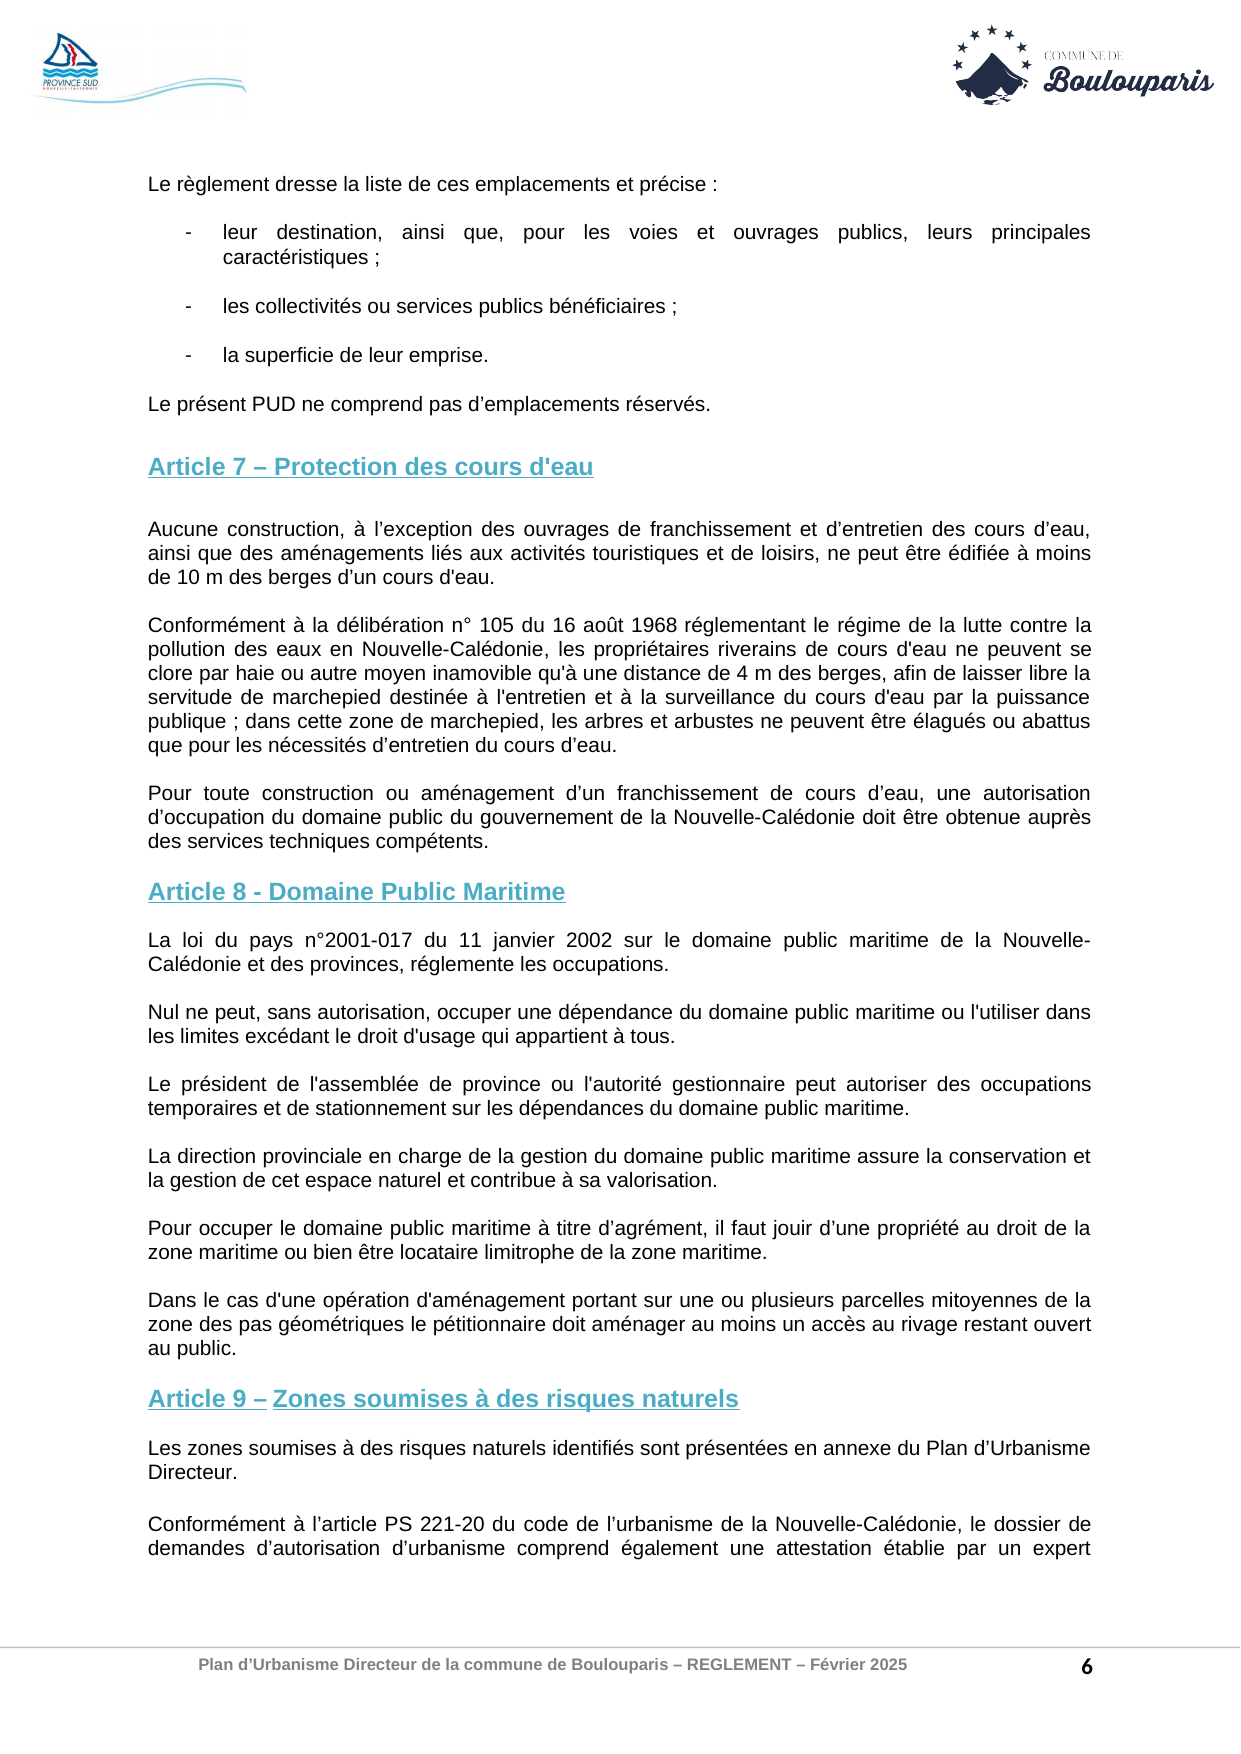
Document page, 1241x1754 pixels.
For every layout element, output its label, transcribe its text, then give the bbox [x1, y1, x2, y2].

text Le présent PUD ne comprend pas d’emplacements réservés. [148, 392, 1092, 416]
picture [27, 21, 250, 116]
text Les zones soumises à des risques naturels identifiés sont présentées en annexe du Plan d’Urbanisme Directeur. [148, 1436, 1092, 1484]
text Nul ne peut, sans autorisation, occuper une dépendance du domaine public maritime ou l'utiliser dans les limites excédant le droit d'usage qui appartient à tous. [148, 1000, 1092, 1048]
text La direction provinciale en charge de la gestion du domaine public maritime assure la conservation et la gestion de cet espace naturel et contribue à sa valorisation. [148, 1144, 1092, 1192]
text Article 9 – Zones soumises à des risques naturels [148, 1383, 1092, 1412]
text Le règlement dresse la liste de ces emplacements et précise : [148, 172, 1092, 196]
text Pour occuper le domaine public maritime à titre d’agrément, il faut jouir d’une propriété au droit de la zone maritime ou bien être locataire limitrophe de la zone maritime. [148, 1216, 1092, 1264]
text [148, 1512, 1092, 1560]
text Le président de l'assemblée de province ou l'autorité gestionnaire peut autoriser des occupations temporaires et de stationnement sur les dépendances du domaine public maritime. [148, 1072, 1092, 1120]
text Article 7 – Protection des cours d'eau [148, 452, 1092, 481]
text Aucune construction, à l’exception des ouvrages de franchissement et d’entretien des cours d’eau, ainsi que des aménagements liés aux activités touristiques et de loisirs, ne peut être édifiée à moins de 10 m des berges d’un cours d'eau. [148, 517, 1092, 589]
picture [947, 18, 1222, 110]
list les collectivités ou services publics bénéficiaires ; [185, 293, 1092, 318]
list leur destination, ainsi que, pour les voies et ouvrages publics, leurs principales caractéristiques ; [185, 219, 1092, 269]
text Conformément à la délibération n° 105 du 16 août 1968 réglementant le régime de la lutte contre la pollution des eaux en Nouvelle-Calédonie, les propriétaires riverains de cours d'eau ne peuvent se clore par haie ou autre moyen inamovible qu'à une distance de 4 m des berges, afin de laisser libre la servitude de marchepied destinée à l'entretien et à la surveillance du cours d'eau par la puissance publique ; dans cette zone de marchepied, les arbres et arbustes ne peuvent être élagués ou abattus que pour les nécessités d’entretien du cours d’eau. [148, 613, 1092, 757]
text Dans le cas d'une opération d'aménagement portant sur une ou plusieurs parcelles mitoyennes de la zone des pas géométriques le pétitionnaire doit aménager au moins un accès au rivage restant ouvert au public. [148, 1288, 1092, 1359]
list la superficie de leur emprise. [185, 342, 1092, 368]
text Article 8 - Domaine Public Maritime [148, 877, 1092, 905]
text Pour toute construction ou aménagement d’un franchissement de cours d’eau, une autorisation d’occupation du domaine public du gouvernement de la Nouvelle-Calédonie doit être obtenue auprès des services techniques compétents. [148, 781, 1092, 853]
text La loi du pays n°2001-017 du 11 janvier 2002 sur le domaine public maritime de la Nouvelle-Calédonie et des provinces, réglemente les occupations. [148, 928, 1092, 976]
